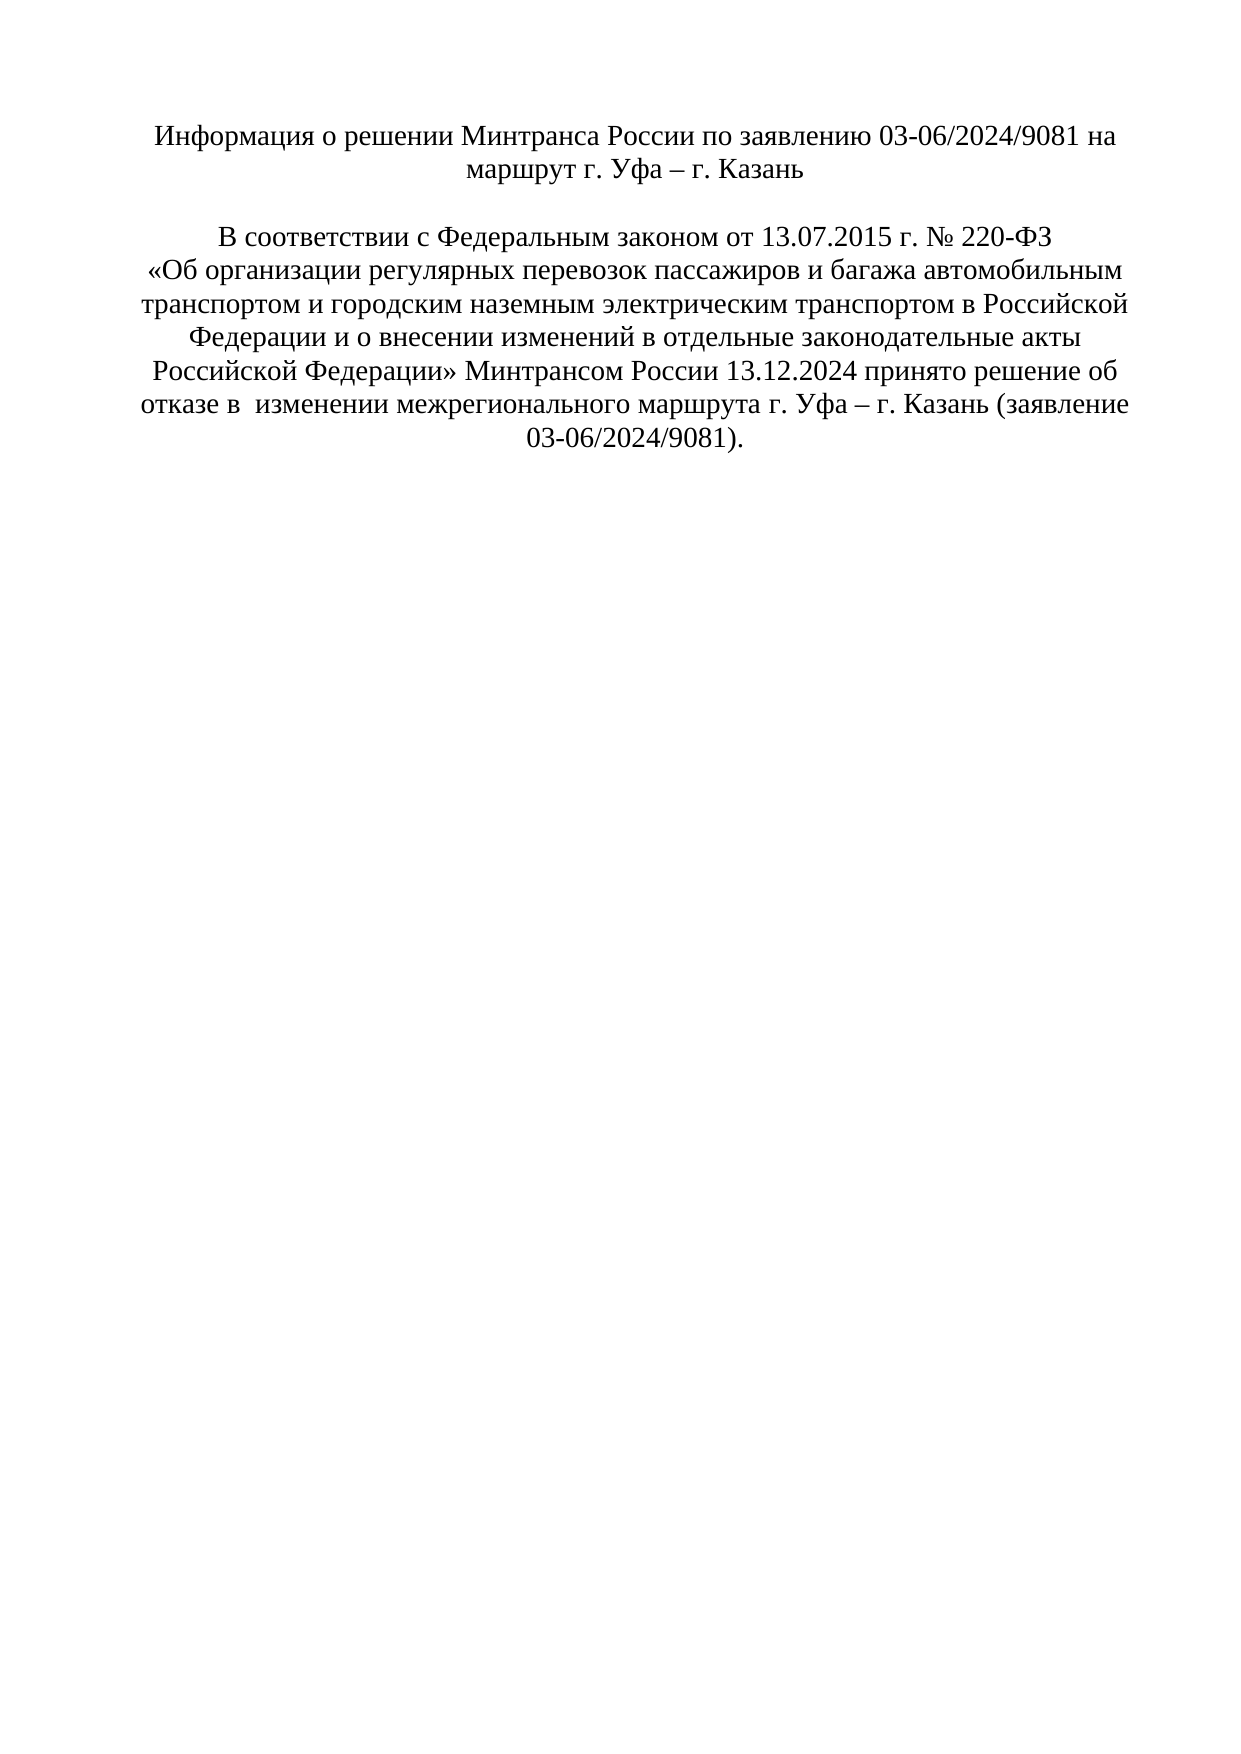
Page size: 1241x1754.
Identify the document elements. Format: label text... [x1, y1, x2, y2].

text В соответствии с Федеральным законом от 13.07.2015 г. № 220-ФЗ «Об организации регулярных перевозок пассажиров и багажа автомобильным транспортом и городским наземным электрическим транспортом в Российской Федерации и о внесении изменений в отдельные законодательные акты Российской Федерации» Минтрансом России 13.12.2024 принято решение об отказе в изменении межрегионального маршрута г. Уфа – г. Казань (заявление 03-06/2024/9081). [118, 219, 1152, 453]
text Информация о решении Минтранса России по заявлению 03-06/2024/9081 на маршрут г. Уфа – г. Казань [118, 118, 1152, 185]
